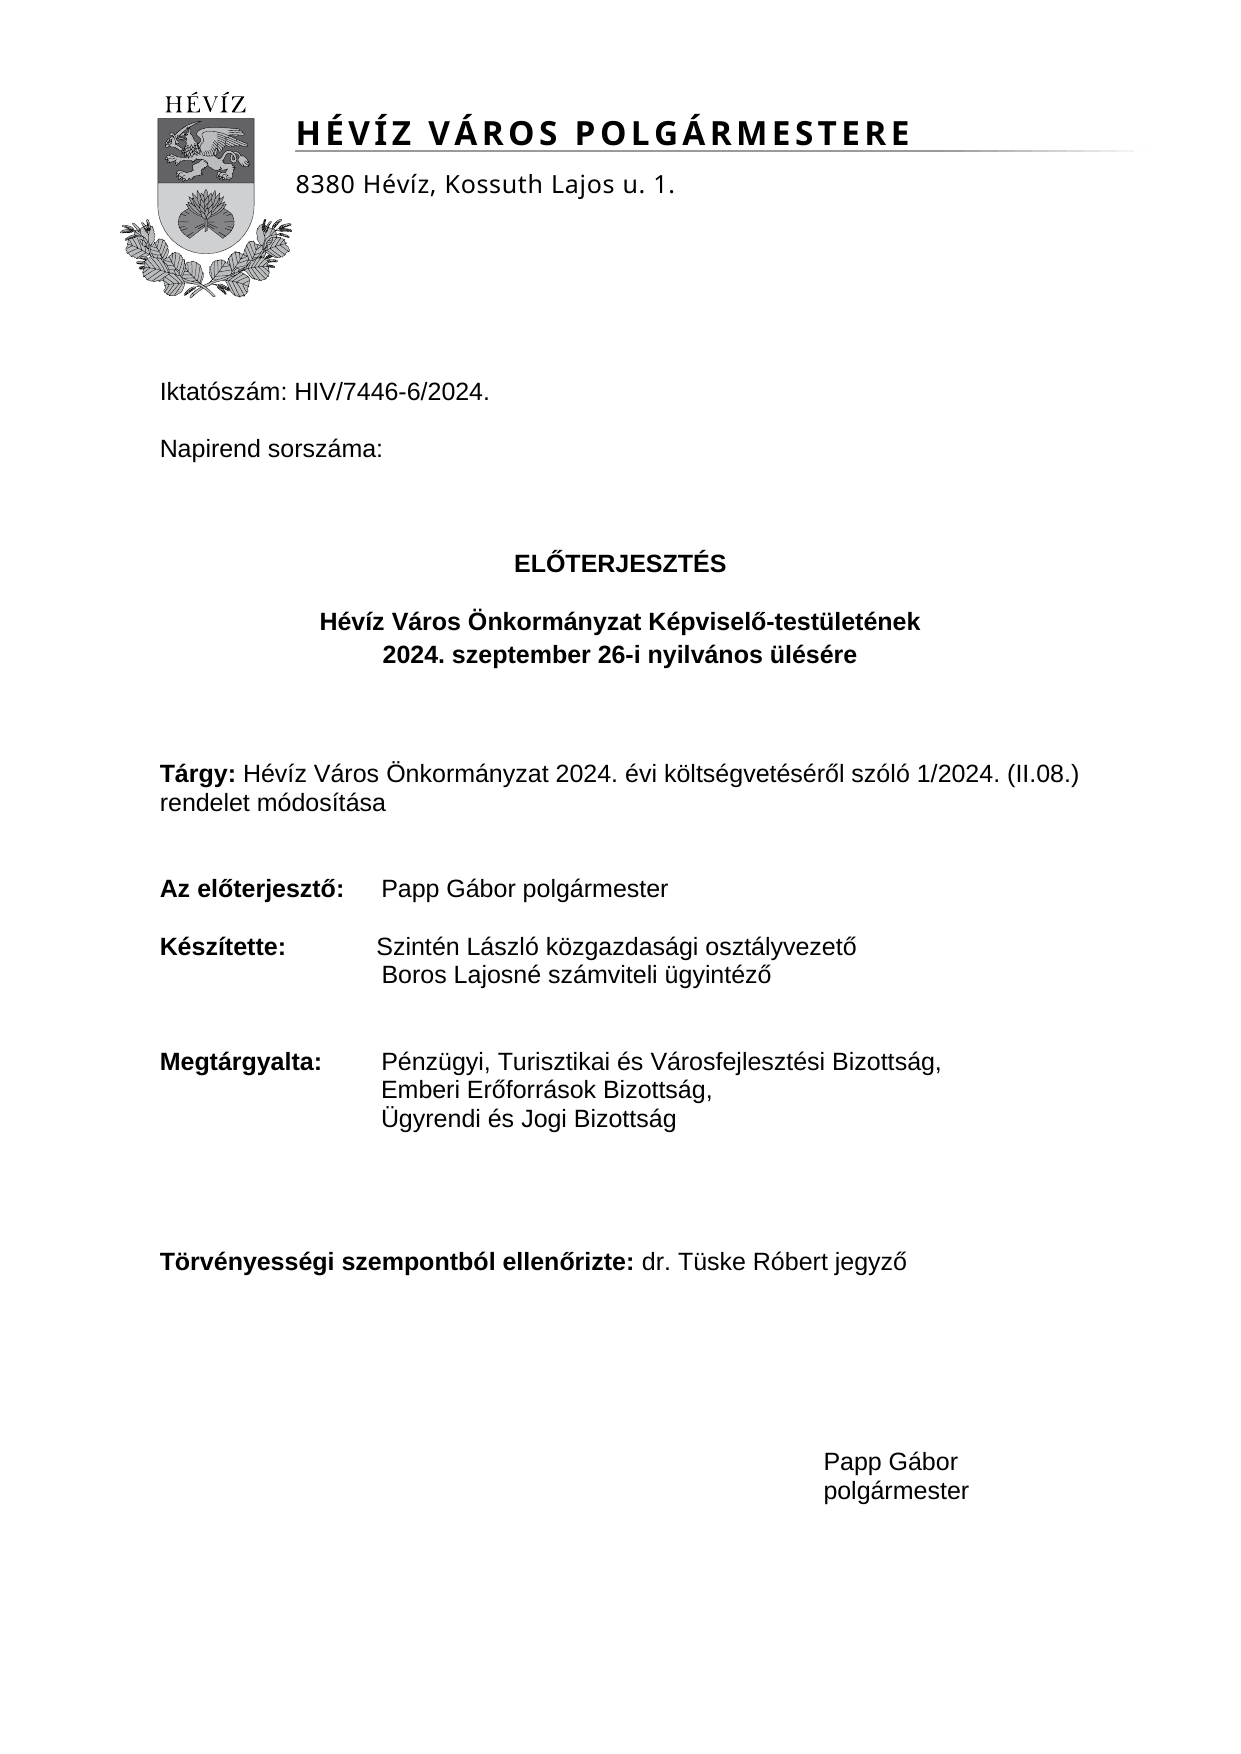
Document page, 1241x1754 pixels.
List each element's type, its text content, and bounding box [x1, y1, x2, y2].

text Napirend sorszáma: [159, 434, 1081, 463]
text 2024. szeptember 26-i nyilvános ülésére [159, 640, 1081, 669]
text ELŐTERJESZTÉS [159, 549, 1081, 578]
text Megtárgyalta: Pénzügyi, Turisztikai és Városfejlesztési Bizottság, [159, 1047, 1081, 1075]
text Emberi Erőforrások Bizottság, [307, 1075, 1081, 1104]
text Ügyrendi és Jogi Bizottság [307, 1104, 1081, 1133]
text Törvényességi szempontból ellenőrizte: dr. Tüske Róbert jegyző [159, 1247, 1081, 1276]
text polgármester [749, 1476, 1081, 1504]
text Iktatószám: HIV/7446-6/2024. [159, 377, 1081, 406]
text Papp Gábor [749, 1447, 1081, 1476]
text Hévíz Város Önkormányzat Képviselő-testületének [159, 607, 1081, 636]
text Az előterjesztő: Papp Gábor polgármester [159, 874, 1081, 903]
text Tárgy: Hévíz Város Önkormányzat 2024. évi költségvetéséről szóló 1/2024. (II.08.) rendelet módosítása [159, 759, 1081, 817]
text Boros Lajosné számviteli ügyintéző [159, 960, 1081, 989]
text Készítette: Szintén László közgazdasági osztályvezető [159, 932, 1081, 960]
